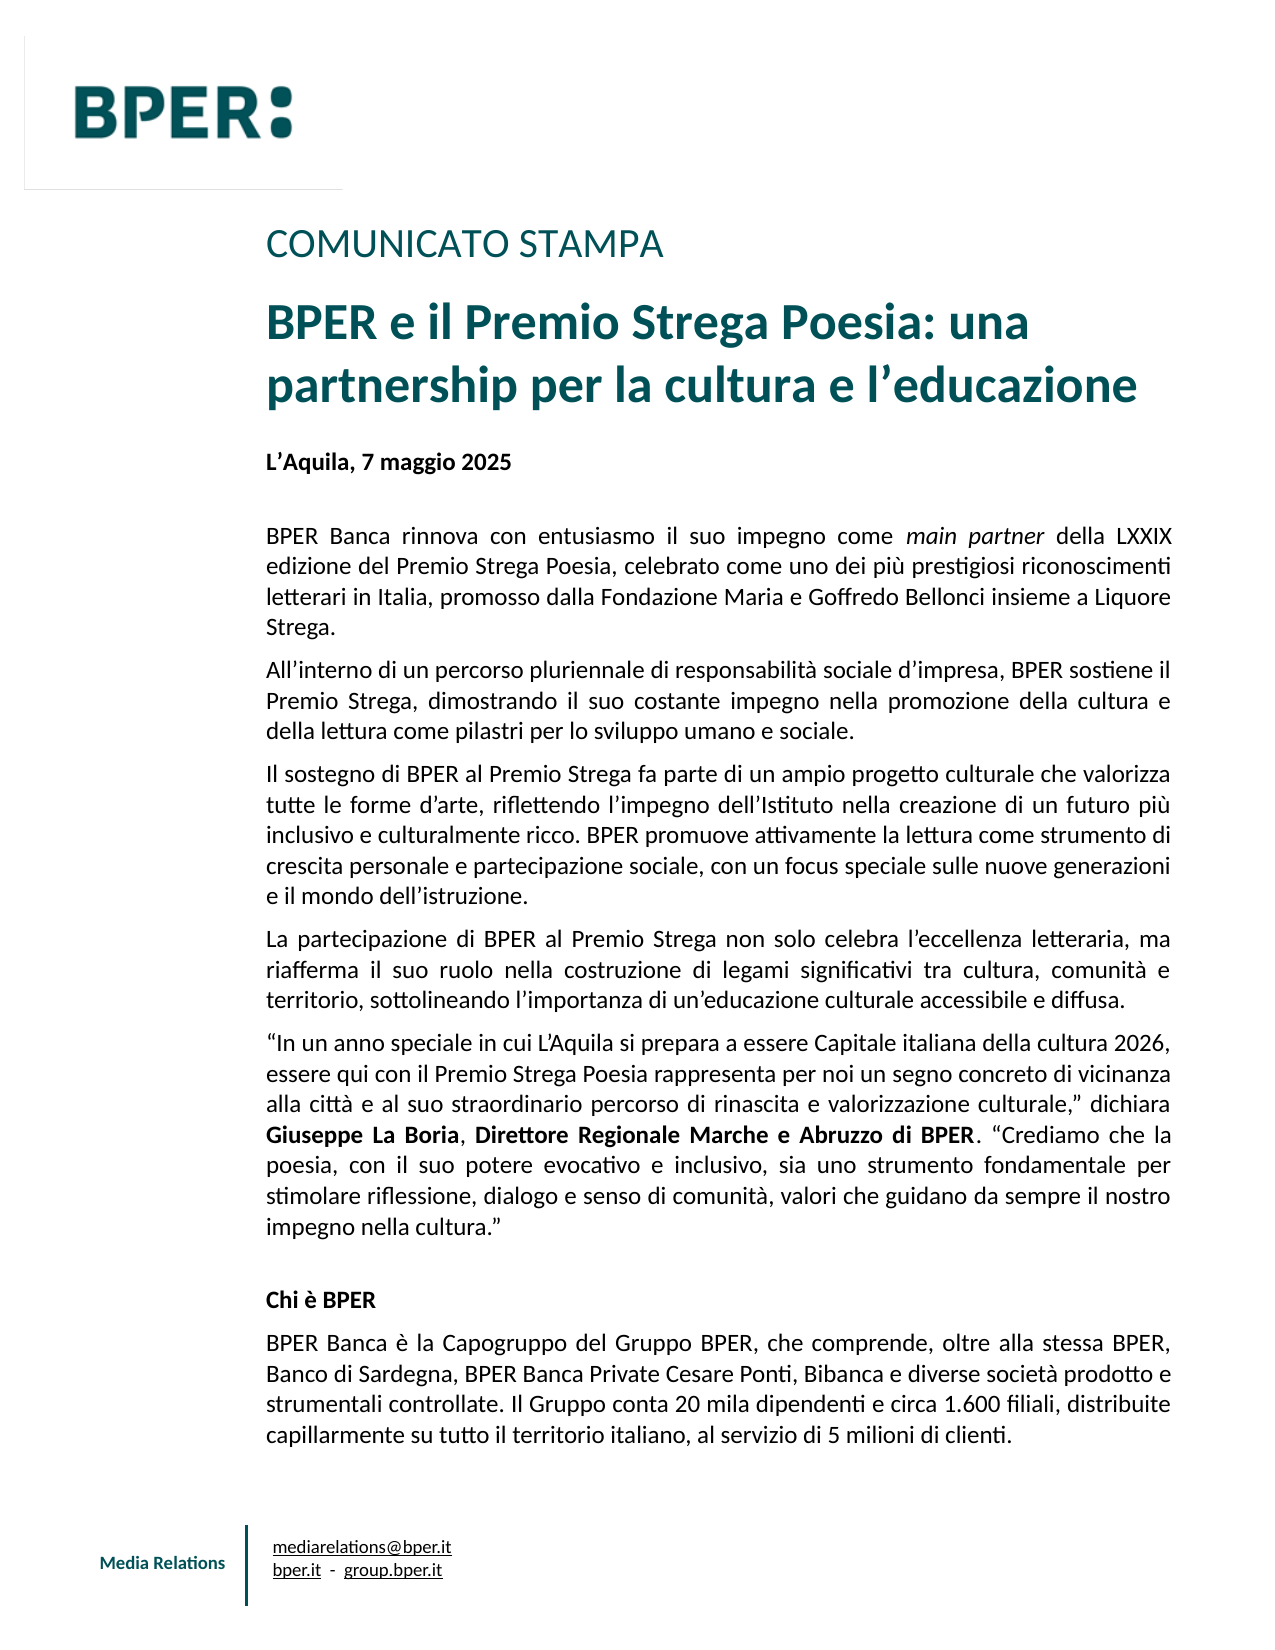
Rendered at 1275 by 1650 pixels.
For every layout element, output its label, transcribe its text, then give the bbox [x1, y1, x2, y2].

text La partecipazione di BPER al Premio Strega non solo celebra l’eccellenza letteraria, ma riafferma il suo ruolo nella costruzione di legami significativi tra cultura, comunità e territorio, sottolineando l’importanza di un’educazione culturale accessibile e diffusa. [266, 923, 1172, 1015]
text COMUNICATO STAMPA [266, 230, 1172, 264]
text BPER Banca rinnova con entusiasmo il suo impegno come main partner della LXXIX edizione del Premio Strega Poesia, celebrato come uno dei più prestigiosi riconoscimenti letterari in Italia, promosso dalla Fondazione Maria e Goffredo Bellonci insieme a Liquore Strega. [266, 520, 1172, 642]
picture [23, 36, 343, 191]
text BPER Banca è la Capogruppo del Gruppo BPER, che comprende, oltre alla stessa BPER, Banco di Sardegna, BPER Banca Private Cesare Ponti, Bibanca e diverse società prodotto e strumentali controllate. Il Gruppo conta 20 mila dipendenti e circa 1.600 filiali, distribuite capillarmente su tutto il territorio italiano, al servizio di 5 milioni di clienti. [266, 1327, 1172, 1449]
text All’interno di un percorso pluriennale di responsabilità sociale d’impresa, BPER sostiene il Premio Strega, dimostrando il suo costante impegno nella promozione della cultura e della lettura come pilastri per lo sviluppo umano e sociale. [266, 654, 1172, 746]
text L’Aquila, 7 maggio 2025 [266, 446, 1172, 477]
text “In un anno speciale in cui L’Aquila si prepara a essere Capitale italiana della cultura 2026, essere qui con il Premio Strega Poesia rappresenta per noi un segno concreto di vicinanza alla città e al suo straordinario percorso di rinascita e valorizzazione culturale,” dichiara Giuseppe La Boria, Direttore Regionale Marche e Abruzzo di BPER. “Crediamo che la poesia, con il suo potere evocativo e inclusivo, sia uno strumento fondamentale per stimolare riflessione, dialogo e senso di comunità, valori che guidano da sempre il nostro impegno nella cultura.” [266, 1028, 1172, 1241]
text BPER e il Premio Strega Poesia: una partnership per la cultura e l’educazione [266, 289, 1172, 416]
text Chi è BPER [266, 1254, 1172, 1315]
text Il sostegno di BPER al Premio Strega fa parte di un ampio progetto culturale che valorizza tutte le forme d’arte, riflettendo l’impegno dell’Istituto nella creazione di un futuro più inclusivo e culturalmente ricco. BPER promuove attivamente la lettura come strumento di crescita personale e partecipazione sociale, con un focus speciale sulle nuove generazioni e il mondo dell’istruzione. [266, 758, 1172, 911]
